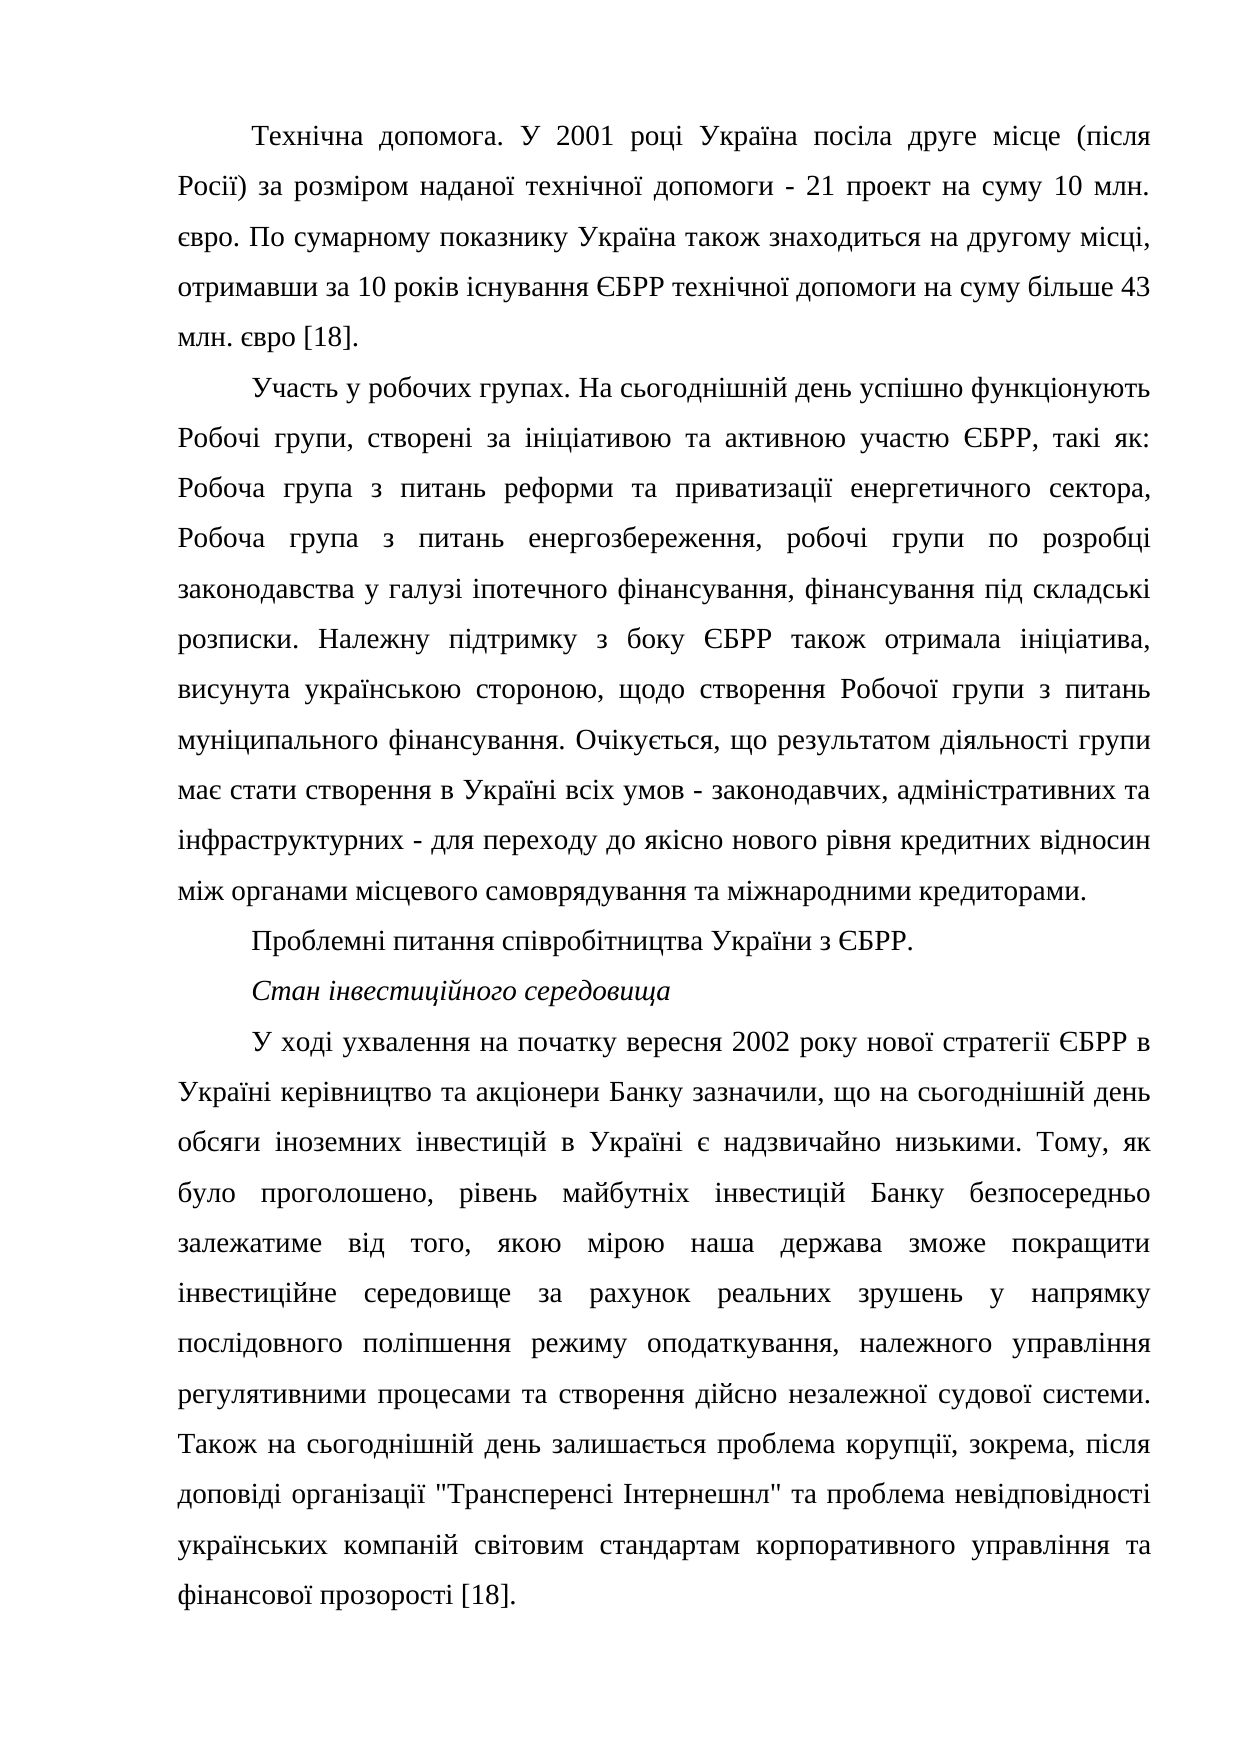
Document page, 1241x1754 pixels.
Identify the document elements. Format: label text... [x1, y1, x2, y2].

text Стан інвестиційного середовища [177, 973, 1152, 1007]
text Технічна допомога. У 2001 році Україна посіла друге місце (після Росії) за розміром наданої технічної допомоги - 21 проект на суму 10 млн. євро. По сумарному показнику Україна також знаходиться на другому місці, отримавши за 10 років існування ЄБРР технічної допомоги на суму більше 43 млн. євро [18]. [177, 118, 1152, 353]
text Проблемні питання співробітництва України з ЄБРР. [177, 923, 1152, 957]
text Участь у робочих групах. На сьогоднішній день успішно функціонують Робочі групи, створені за ініціативою та активною участю ЄБРР, такі як: Робоча група з питань реформи та приватизації енергетичного сектора, Робоча група з питань енергозбереження, робочі групи по розробці законодавства у галузі іпотечного фінансування, фінансування під складські розписки. Належну підтримку з боку ЄБРР також отримала ініціатива, висунута українською стороною, щодо створення Робочої групи з питань муніципального фінансування. Очікується, що результатом діяльності групи має стати створення в Україні всіх умов - законодавчих, адміністративних та інфраструктурних - для переходу до якісно нового рівня кредитних відносин між органами місцевого самоврядування та міжнародними кредиторами. [177, 370, 1152, 906]
text У ході ухвалення на початку вересня 2002 року нової стратегії ЄБРР в Україні керівництво та акціонери Банку зазначили, що на сьогоднішній день обсяги іноземних інвестицій в Україні є надзвичайно низькими. Тому, як було проголошено, рівень майбутніх інвестицій Банку безпосередньо залежатиме від того, якою мірою наша держава зможе покращити інвестиційне середовище за рахунок реальних зрушень у напрямку послідовного поліпшення режиму оподаткування, належного управління регулятивними процесами та створення дійсно незалежної судової системи. Також на сьогоднішній день залишається проблема корупції, зокрема, після доповіді організації "Трансперенсі Інтернешнл" та проблема невідповідності українських компаній світовим стандартам корпоративного управління та фінансової прозорості [18]. [177, 1024, 1152, 1611]
